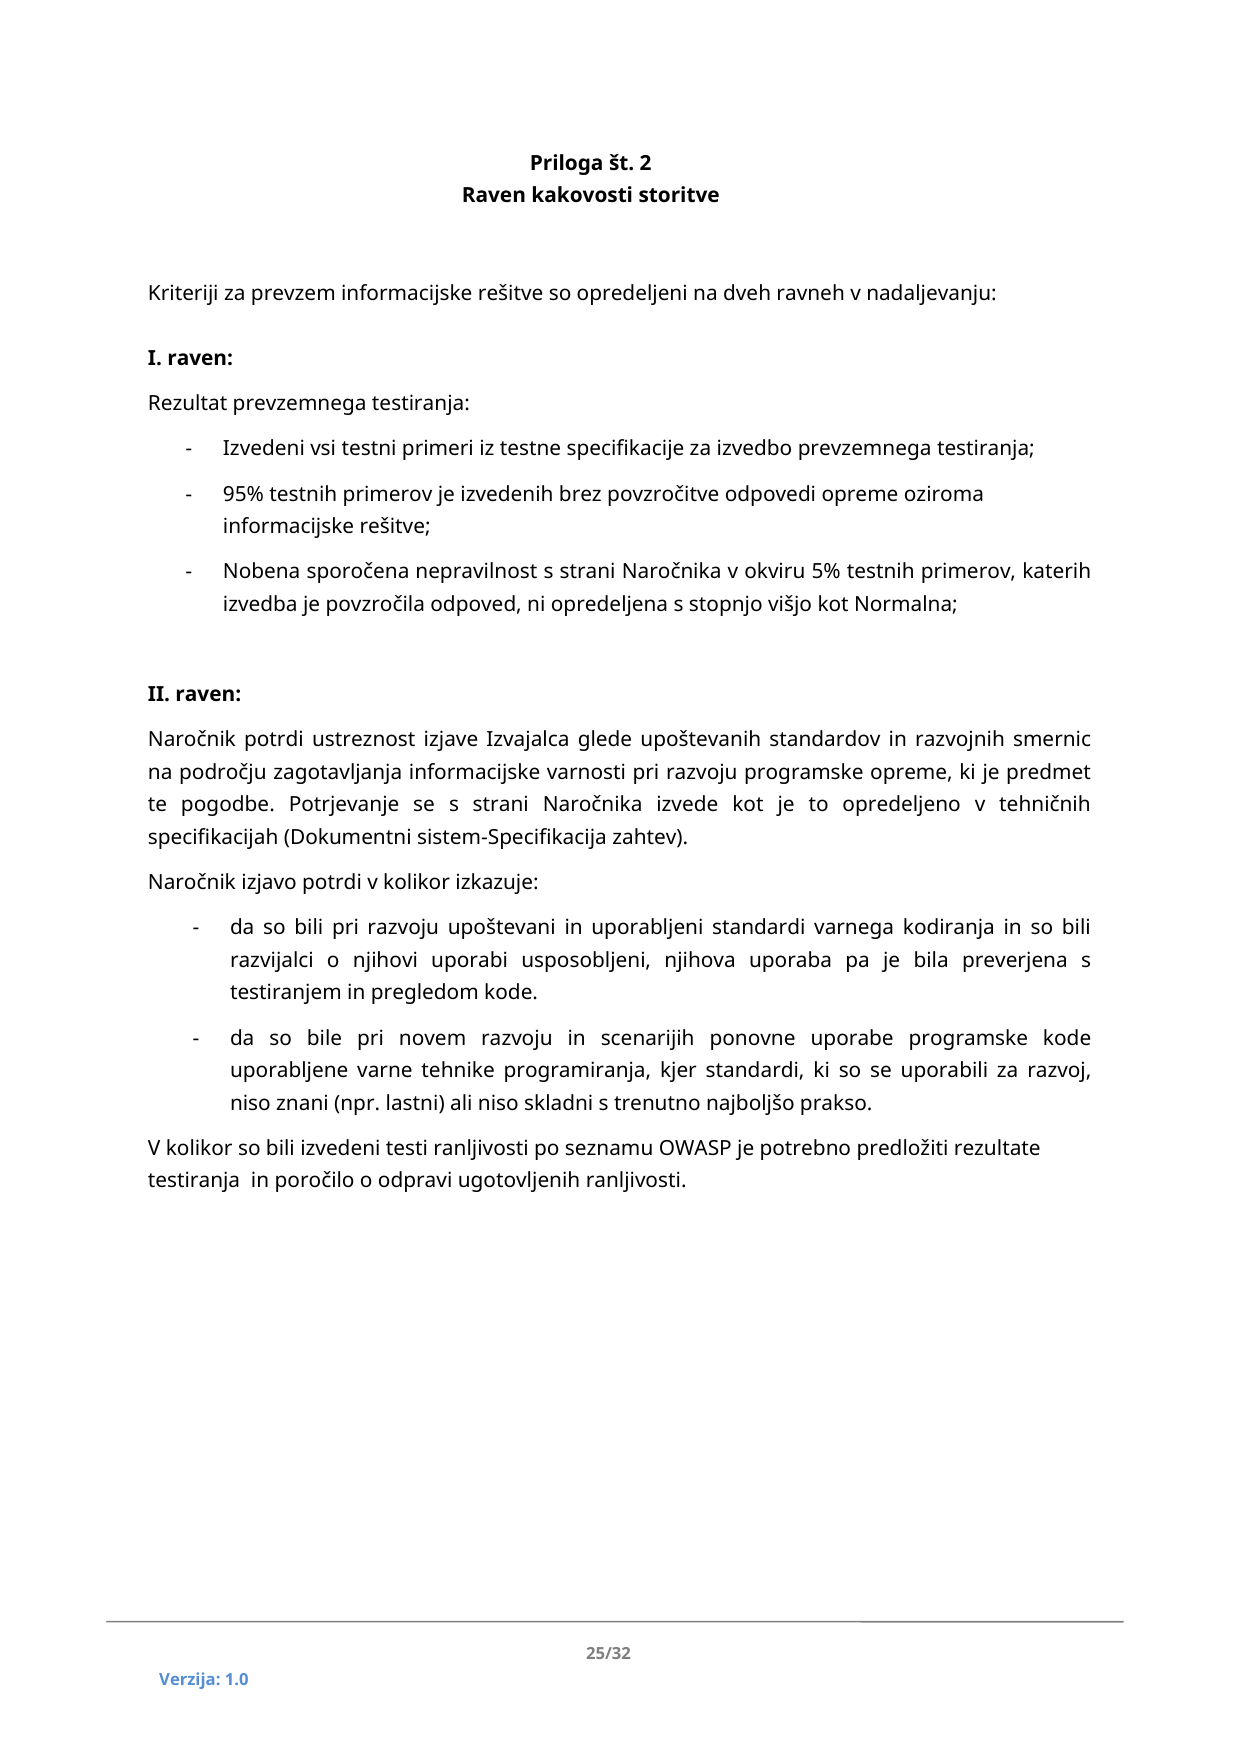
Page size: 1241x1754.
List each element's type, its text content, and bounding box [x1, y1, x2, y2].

text Rezultat prevzemnega testiranja: [148, 388, 1092, 417]
text I. raven: [148, 343, 1092, 372]
text Priloga št. 2 [148, 148, 1033, 176]
text II. raven: [148, 679, 1092, 708]
list da so bile pri novem razvoju in scenarijih ponovne uporabe programske kode uporabljene varne tehnike programiranja, kjer standardi, ki so se uporabili za razvoj, niso znani (npr. lastni) ali niso skladni s trenutno najboljšo prakso. [192, 1023, 1092, 1116]
text Kriteriji za prevzem informacijske rešitve so opredeljeni na dveh ravneh v nadaljevanju: [148, 278, 1092, 307]
list Nobena sporočena nepravilnost s strani Naročnika v okviru 5% testnih primerov, katerih izvedba je povzročila odpoved, ni opredeljena s stopnjo višjo kot Normalna; [185, 556, 1092, 617]
text V kolikor so bili izvedeni testi ranljivosti po seznamu OWASP je potrebno predložiti rezultate testiranja in poročilo o odpravi ugotovljenih ranljivosti. [148, 1133, 1092, 1194]
list 95% testnih primerov je izvedenih brez povzročitve odpovedi opreme oziroma informacijske rešitve; [185, 479, 1092, 540]
text Naročnik potrdi ustreznost izjave Izvajalca glede upoštevanih standardov in razvojnih smernic na področju zagotavljanja informacijske varnosti pri razvoju programske opreme, ki je predmet te pogodbe. Potrjevanje se s strani Naročnika izvede kot je to opredeljeno v tehničnih specifikacijah (Dokumentni sistem-Specifikacija zahtev). [148, 724, 1092, 851]
list da so bili pri razvoju upoštevani in uporabljeni standardi varnega kodiranja in so bili razvijalci o njihovi uporabi usposobljeni, njihova uporaba pa je bila preverjena s testiranjem in pregledom kode. [192, 912, 1092, 1006]
text Raven kakovosti storitve [148, 180, 1033, 209]
text Naročnik izjavo potrdi v kolikor izkazuje: [148, 867, 1092, 896]
list Izvedeni vsi testni primeri iz testne specifikacije za izvedbo prevzemnega testiranja; [185, 433, 1092, 462]
